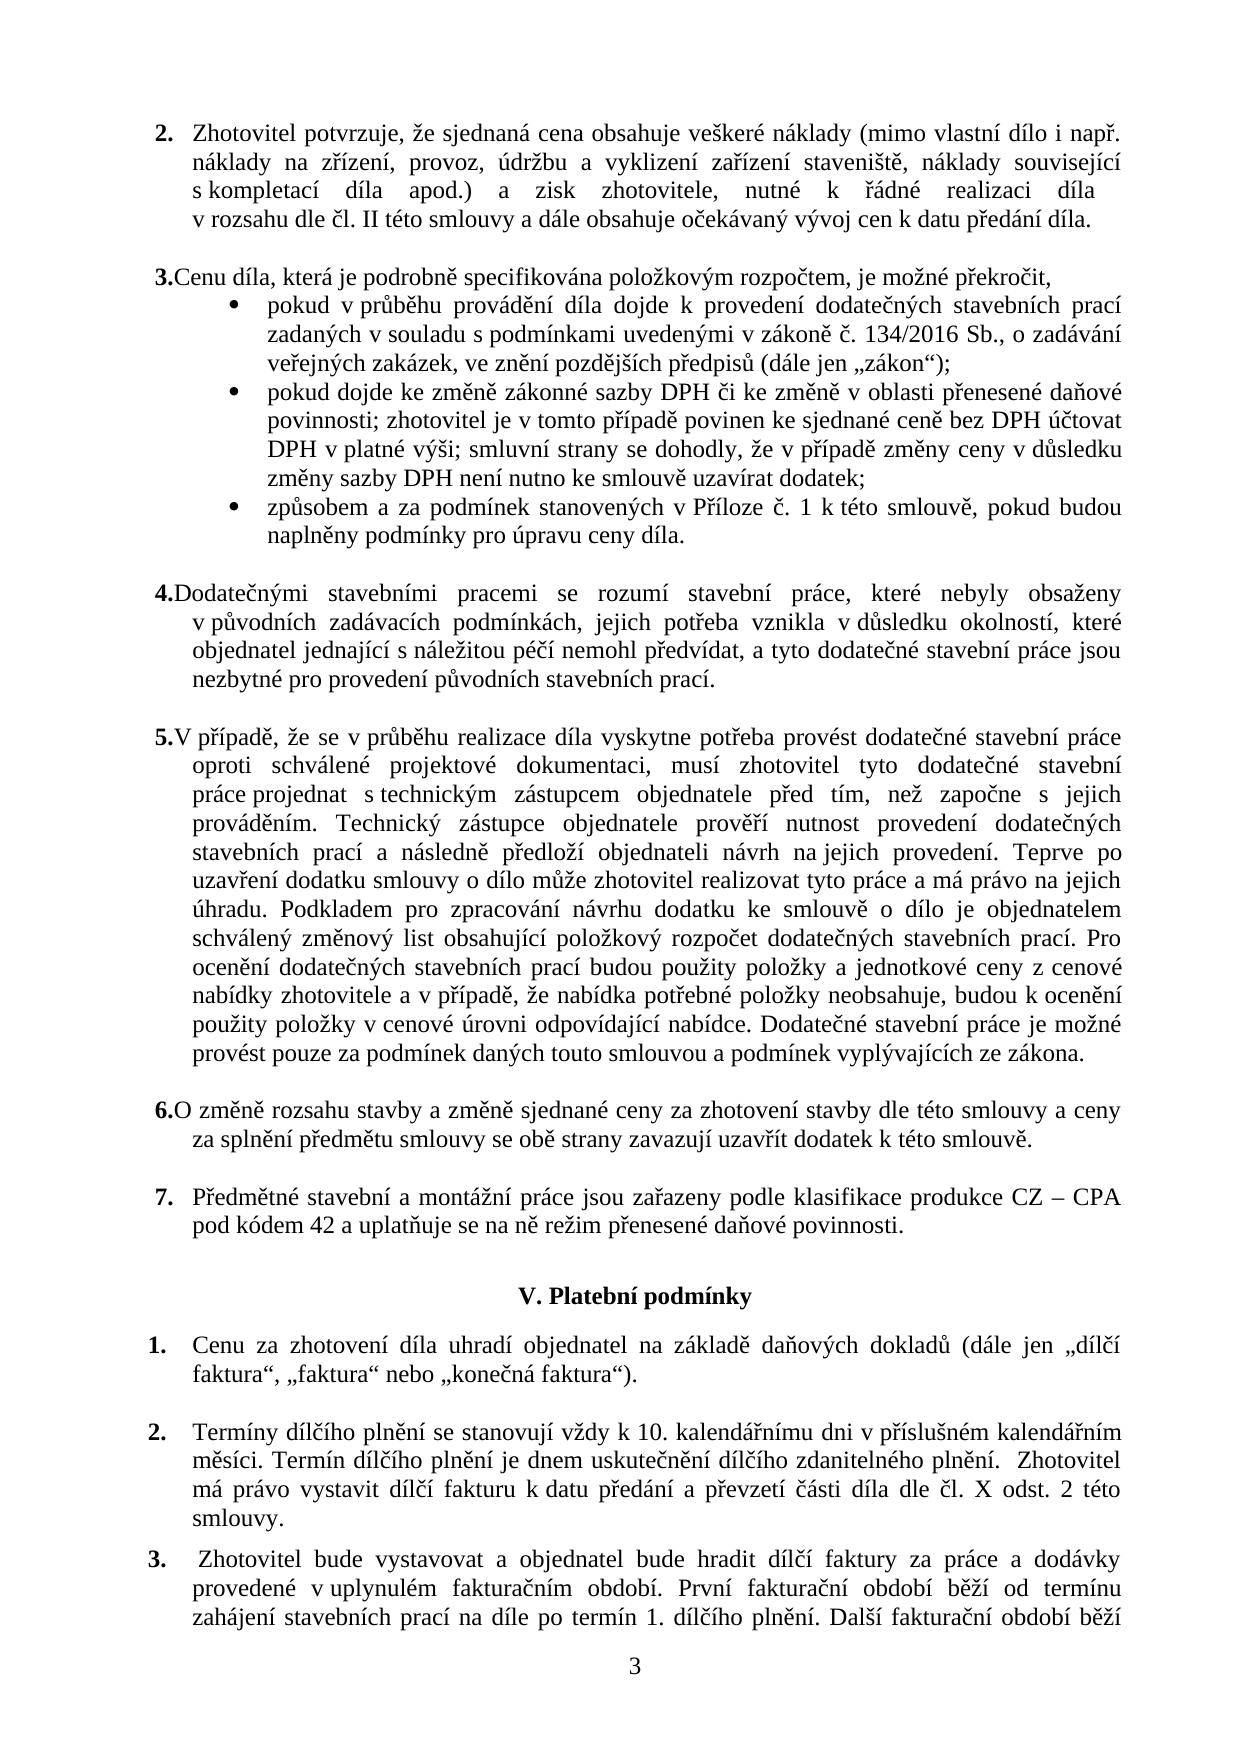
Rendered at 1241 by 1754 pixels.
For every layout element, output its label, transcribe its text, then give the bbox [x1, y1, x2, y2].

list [148, 1544, 1122, 1631]
list pokud v průběhu provádění díla dojde k provedení dodatečných stavebních prací zadaných v souladu s podmínkami uvedenými v zákoně č. 134/2016 Sb., o zadávání veřejných zakázek, ve znění pozdějších předpisů (dále jen „zákon“); [229, 291, 1122, 377]
subtitle Platební podmínky [148, 1281, 1122, 1310]
list Dodatečnými stavebními pracemi se rozumí stavební práce, které nebyly obsaženy v původních zadávacích podmínkách, jejich potřeba vznikla v důsledku okolností, které objednatel jednající s náležitou péčí nemohl předvídat, a tyto dodatečné stavební práce jsou nezbytné pro provedení původních stavebních prací. [154, 578, 1122, 693]
list Cenu za zhotovení díla uhradí objednatel na základě daňových dokladů (dále jen „dílčí faktura“, „faktura“ nebo „konečná faktura“). [148, 1331, 1122, 1388]
list Termíny dílčího plnění se stanovují vždy k 10. kalendářnímu dni v příslušném kalendářním měsíci. Termín dílčího plnění je dnem uskutečnění dílčího zdanitelného plnění. Zhotovitel má právo vystavit dílčí fakturu k datu předání a převzetí části díla dle čl. X odst. 2 této smlouvy. [148, 1417, 1122, 1532]
list Předmětné stavební a montážní práce jsou zařazeny podle klasifikace produkce CZ – CPA pod kódem 42 a uplatňuje se na ně režim přenesené daňové povinnosti. [154, 1182, 1122, 1239]
list O změně rozsahu stavby a změně sjednané ceny za zhotovení stavby dle této smlouvy a ceny za splnění předmětu smlouvy se obě strany zavazují uzavřít dodatek k této smlouvě. [154, 1096, 1122, 1153]
list způsobem a za podmínek stanovených v Příloze č. 1 k této smlouvě, pokud budou naplněny podmínky pro úpravu ceny díla. [229, 492, 1122, 549]
list pokud dojde ke změně zákonné sazby DPH či ke změně v oblasti přenesené daňové povinnosti; zhotovitel je v tomto případě povinen ke sjednané ceně bez DPH účtovat DPH v platné výši; smluvní strany se dohodly, že v případě změny ceny v důsledku změny sazby DPH není nutno ke smlouvě uzavírat dodatek; [229, 377, 1122, 492]
list V případě, že se v průběhu realizace díla vyskytne potřeba provést dodatečné stavební práce oproti schválené projektové dokumentaci, musí zhotovitel tyto dodatečné stavební práce projednat s technickým zástupcem objednatele před tím, než započne s jejich prováděním. Technický zástupce objednatele prověří nutnost provedení dodatečných stavebních prací a následně předloží objednateli návrh na jejich provedení. Teprve po uzavření dodatku smlouvy o dílo může zhotovitel realizovat tyto práce a má právo na jejich úhradu. Podkladem pro zpracování návrhu dodatku ke smlouvě o dílo je objednatelem schválený změnový list obsahující položkový rozpočet dodatečných stavebních prací. Pro ocenění dodatečných stavebních prací budou použity položky a jednotkové ceny z cenové nabídky zhotovitele a v případě, že nabídka potřebné položky neobsahuje, budou k ocenění použity položky v cenové úrovni odpovídající nabídce. Dodatečné stavební práce je možné provést pouze za podmínek daných touto smlouvou a podmínek vyplývajících ze zákona. [154, 722, 1122, 1067]
list Zhotovitel potvrzuje, že sjednaná cena obsahuje veškeré náklady (mimo vlastní dílo i např. náklady na zřízení, provoz, údržbu a vyklizení zařízení staveniště, náklady související s kompletací díla apod.) a zisk zhotovitele, nutné k řádné realizaci díla v rozsahu dle čl. II této smlouvy a dále obsahuje očekávaný vývoj cen k datu předání díla. [154, 118, 1122, 233]
list Cenu díla, která je podrobně specifikována položkovým rozpočtem, je možné překročit, [154, 262, 1122, 291]
